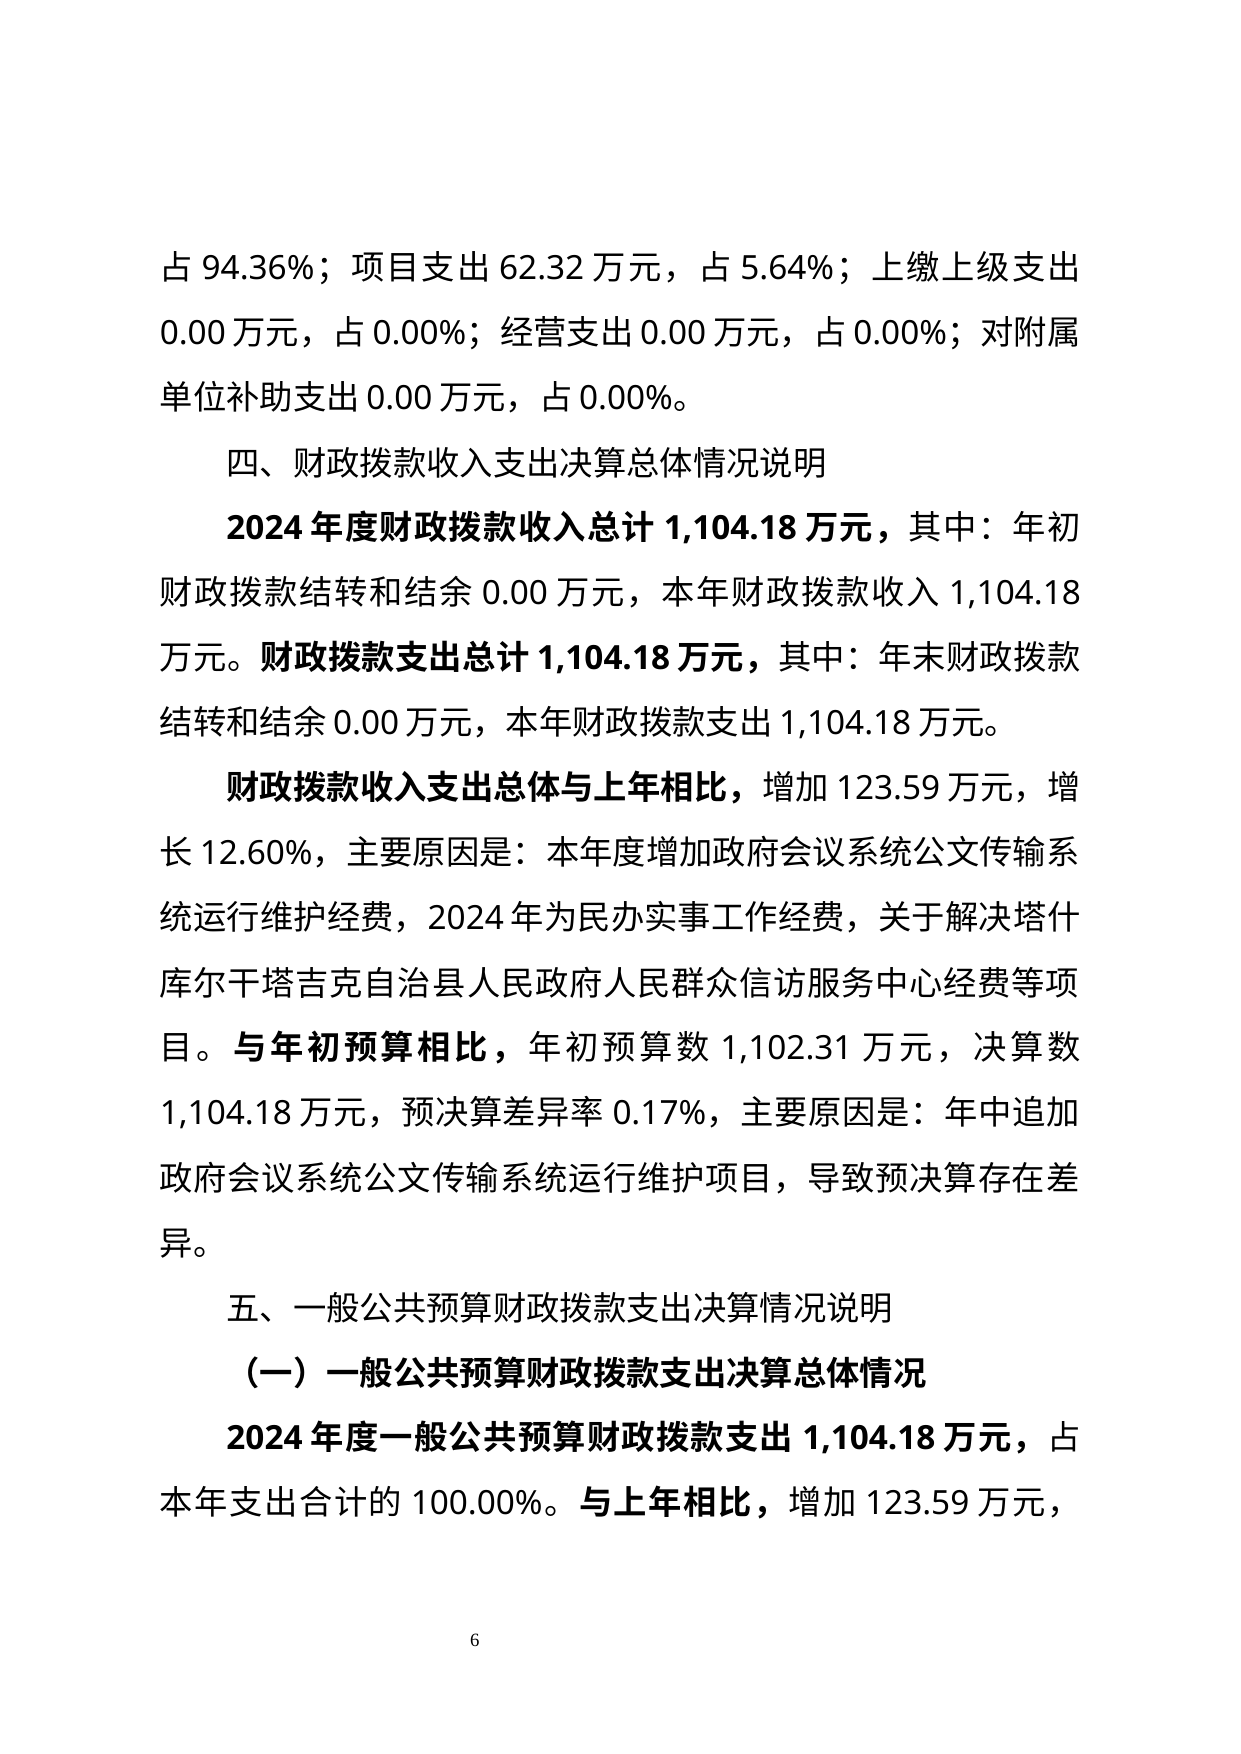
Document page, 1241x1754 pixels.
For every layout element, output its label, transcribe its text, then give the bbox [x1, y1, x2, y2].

text 五、一般公共预算财政拨款支出决算情况说明 [159, 1273, 1081, 1338]
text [159, 233, 1081, 428]
text 四、财政拨款收入支出决算总体情况说明 [159, 428, 1081, 493]
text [159, 1403, 1081, 1533]
text 财政拨款收入支出总体与上年相比，增加123.59万元，增长12.60%，主要原因是：本年度增加政府会议系统公文传输系统运行维护经费，2024年为民办实事工作经费，关于解决塔什库尔干塔吉克自治县人民政府人民群众信访服务中心经费等项目。与年初预算相比，年初预算数1,102.31万元，决算数1,104.18万元，预决算差异率0.17%，主要原因是：年中追加政府会议系统公文传输系统运行维护项目，导致预决算存在差异。 [159, 753, 1081, 1273]
text 2024年度财政拨款收入总计1,104.18万元，其中：年初财政拨款结转和结余0.00万元，本年财政拨款收入1,104.18万元。财政拨款支出总计1,104.18万元，其中：年末财政拨款结转和结余0.00万元，本年财政拨款支出1,104.18万元。 [159, 493, 1081, 753]
text （一）一般公共预算财政拨款支出决算总体情况 [159, 1338, 1081, 1403]
